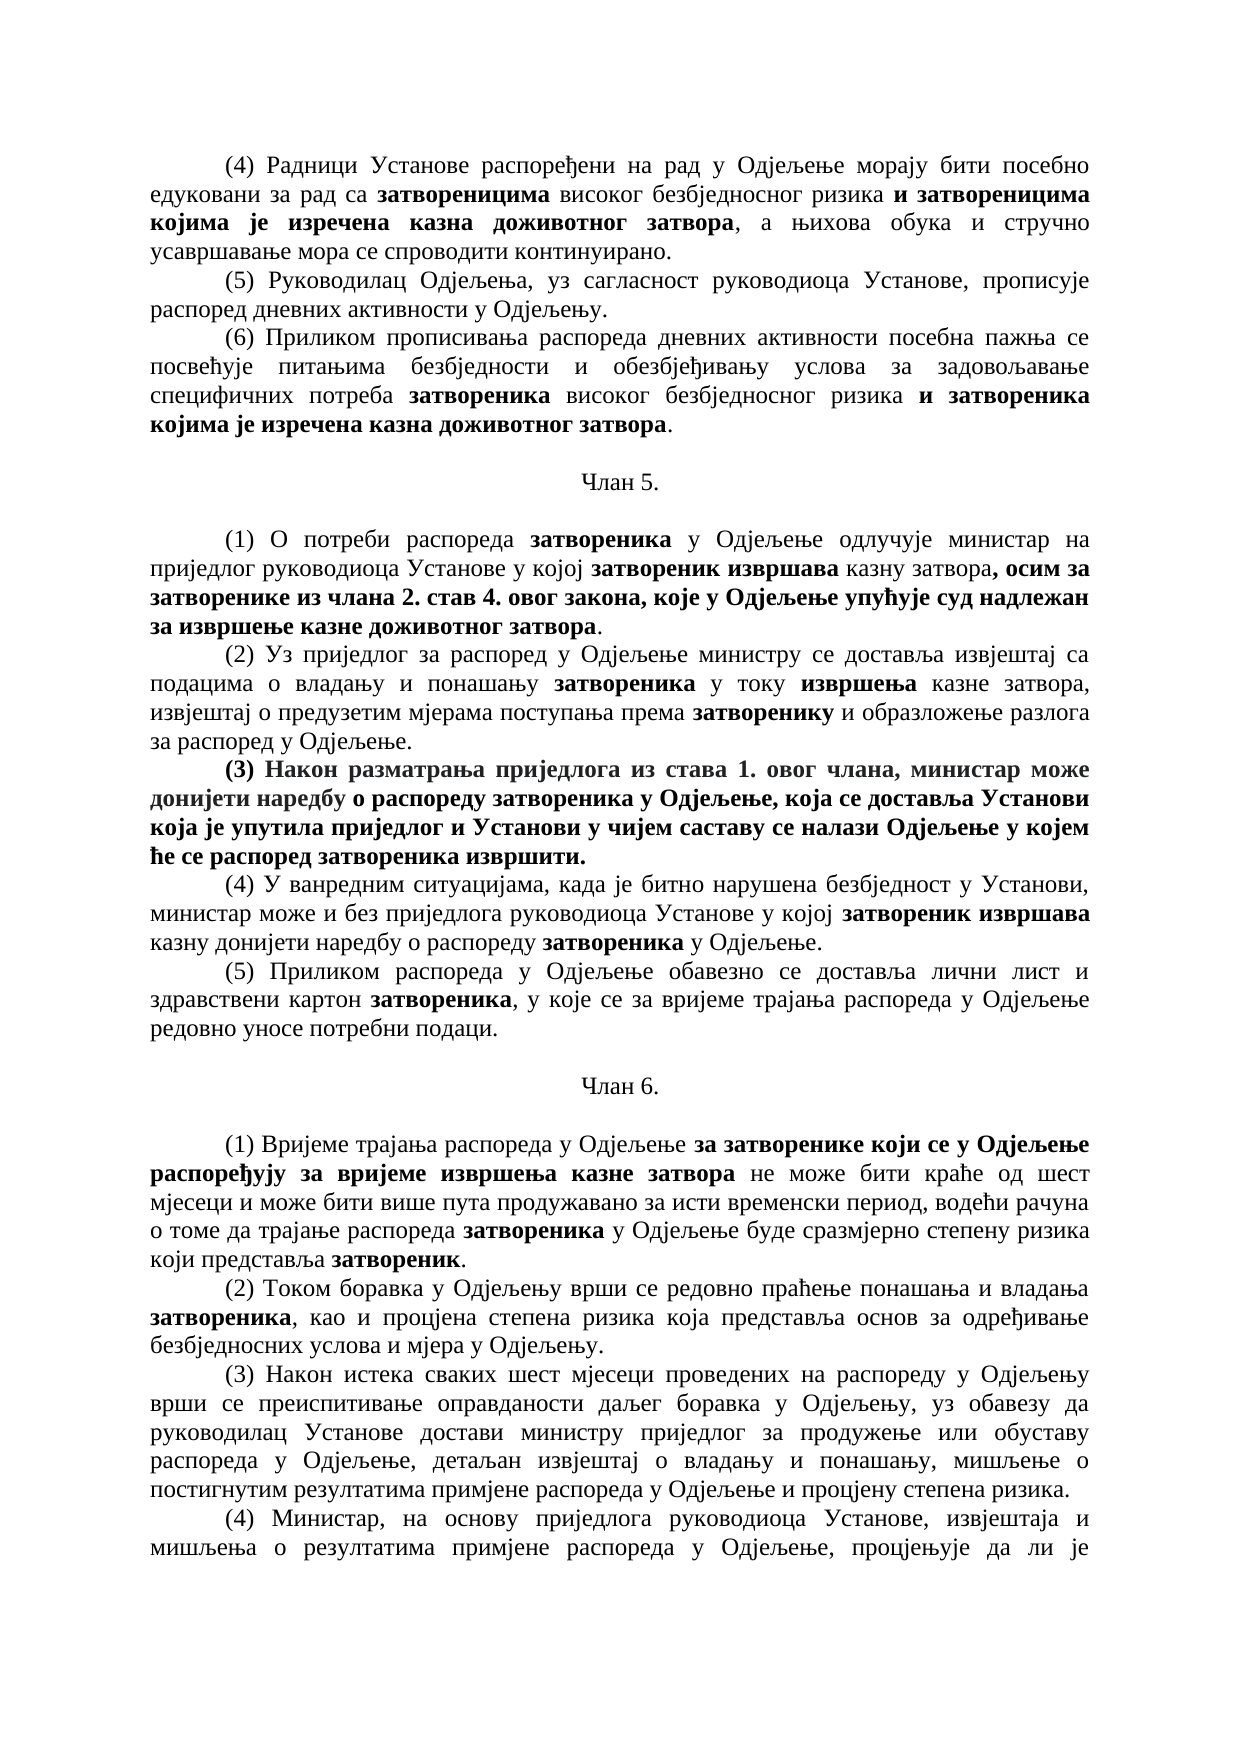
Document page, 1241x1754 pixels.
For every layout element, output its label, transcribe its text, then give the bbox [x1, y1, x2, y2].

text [150, 1503, 1090, 1560]
text (3) Након истека сваких шест мјесеци проведених на распореду у Одјељењу врши се преиспитивање оправданости даљег боравка у Одјељењу, уз обавезу да руководилац Установе достави министру приједлог за продужење или обуставу распореда у Одјељење, детаљан извјештај о владању и понашању, мишљење о постигнутим резултатима примјене распореда у Одјељење и процјену степена ризика. [150, 1359, 1090, 1503]
text (5) Приликом распореда у Одјељење обавезно се доставља лични лист и здравствени картон затвореника, у које се за вријеме трајања распореда у Одјељење редовно уносе потребни подаци. [150, 956, 1090, 1042]
text (2) Уз приједлог за распоред у Одјељење министру се доставља извјештај са подацима о владању и понашању затвореника у току извршења казне затвора, извјештај о предузетим мјерама поступања према затворенику и образложење разлога за распоред у Одјељење. [150, 639, 1090, 754]
text (3) Након разматрања приједлога из става 1. овог члана, министар може донијети наредбу о распореду затвореника у Одјељење, која се доставља Установи која је упутила приједлог и Установи у чијем саставу се налази Одјељење у којем ће се распоред затвореника извршити. [150, 754, 1090, 869]
text Члан 6. [150, 1071, 1090, 1100]
text Члан 5. [150, 467, 1090, 495]
text (1) О потреби распореда затвореника у Одјељење одлучује министар на приједлог руководиоца Установе у којој затвореник извршава казну затвора, осим за затворенике из члана 2. став 4. овог закона, које у Одјељење упућује суд надлежан за извршење казне доживотног затвора. [150, 524, 1090, 639]
text (6) Приликом прописивања распореда дневних активности посебна пажња се посвећује питањима безбједности и обезбјеђивању услова за задовољавање специфичних потреба затвореника високог безбједносног ризика и затвореника којима је изречена казна доживотног затвора. [150, 322, 1090, 437]
text (4) Радници Установе распоређени на рад у Одјељење морају бити посебно едуковани за рад са затвореницима високог безбједносног ризика и затвореницима којима је изречена казна доживотног затвора, а њихова обука и стручно усавршавање мора се спроводити континуирано. [150, 150, 1090, 265]
text (1) Вријеме трајања распореда у Одјељење за затворенике који се у Одјељење распоређују за вријеме извршења казне затвора не може бити краће од шест мјесеци и може бити више пута продужавано за исти временски период, водећи рачуна о томе да трајање распореда затвореника у Одјељење буде сразмјерно степену ризика који представља затвореник. [150, 1129, 1090, 1273]
text (4) У ванредним ситуацијама, када је битно нарушена безбједност у Установи, министар може и без приједлога руководиоца Установе у којој затвореник извршава казну донијети наредбу о распореду затвореника у Одјељење. [150, 869, 1090, 956]
text (5) Руководилац Одјељења, уз сагласност руководиоца Установе, прописује распоред дневних активности у Одјељењу. [150, 265, 1090, 322]
text (2) Током боравка у Одјељењу врши се редовно праћење понашања и владања затвореника, као и процјена степена ризика која представља основ за одређивање безбједносних услова и мјера у Одјељењу. [150, 1273, 1090, 1359]
